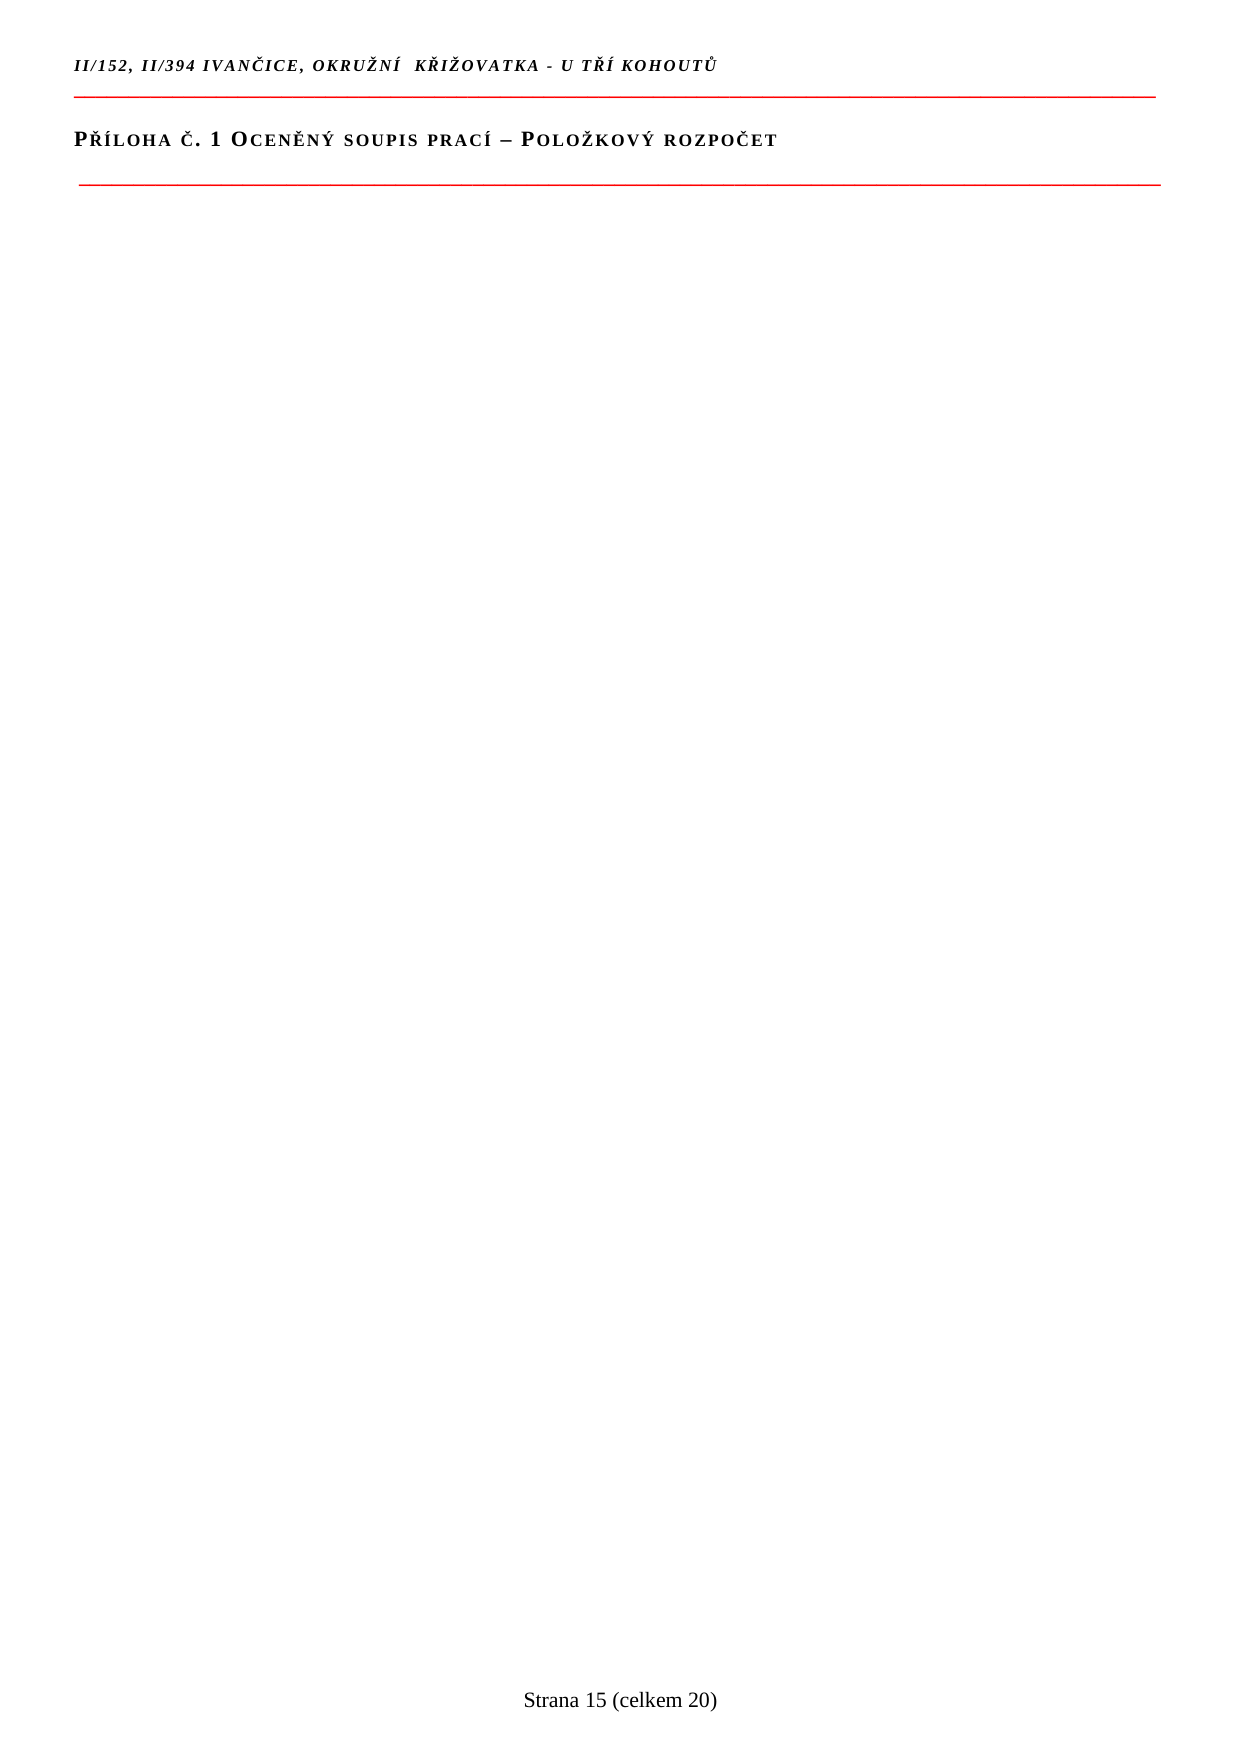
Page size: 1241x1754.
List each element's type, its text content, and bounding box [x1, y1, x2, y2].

text ___________________________________________________________________________________________________ [74, 163, 1167, 189]
text Příloha č. 1 Oceněný soupis prací – Položkový rozpočet [74, 126, 1167, 151]
